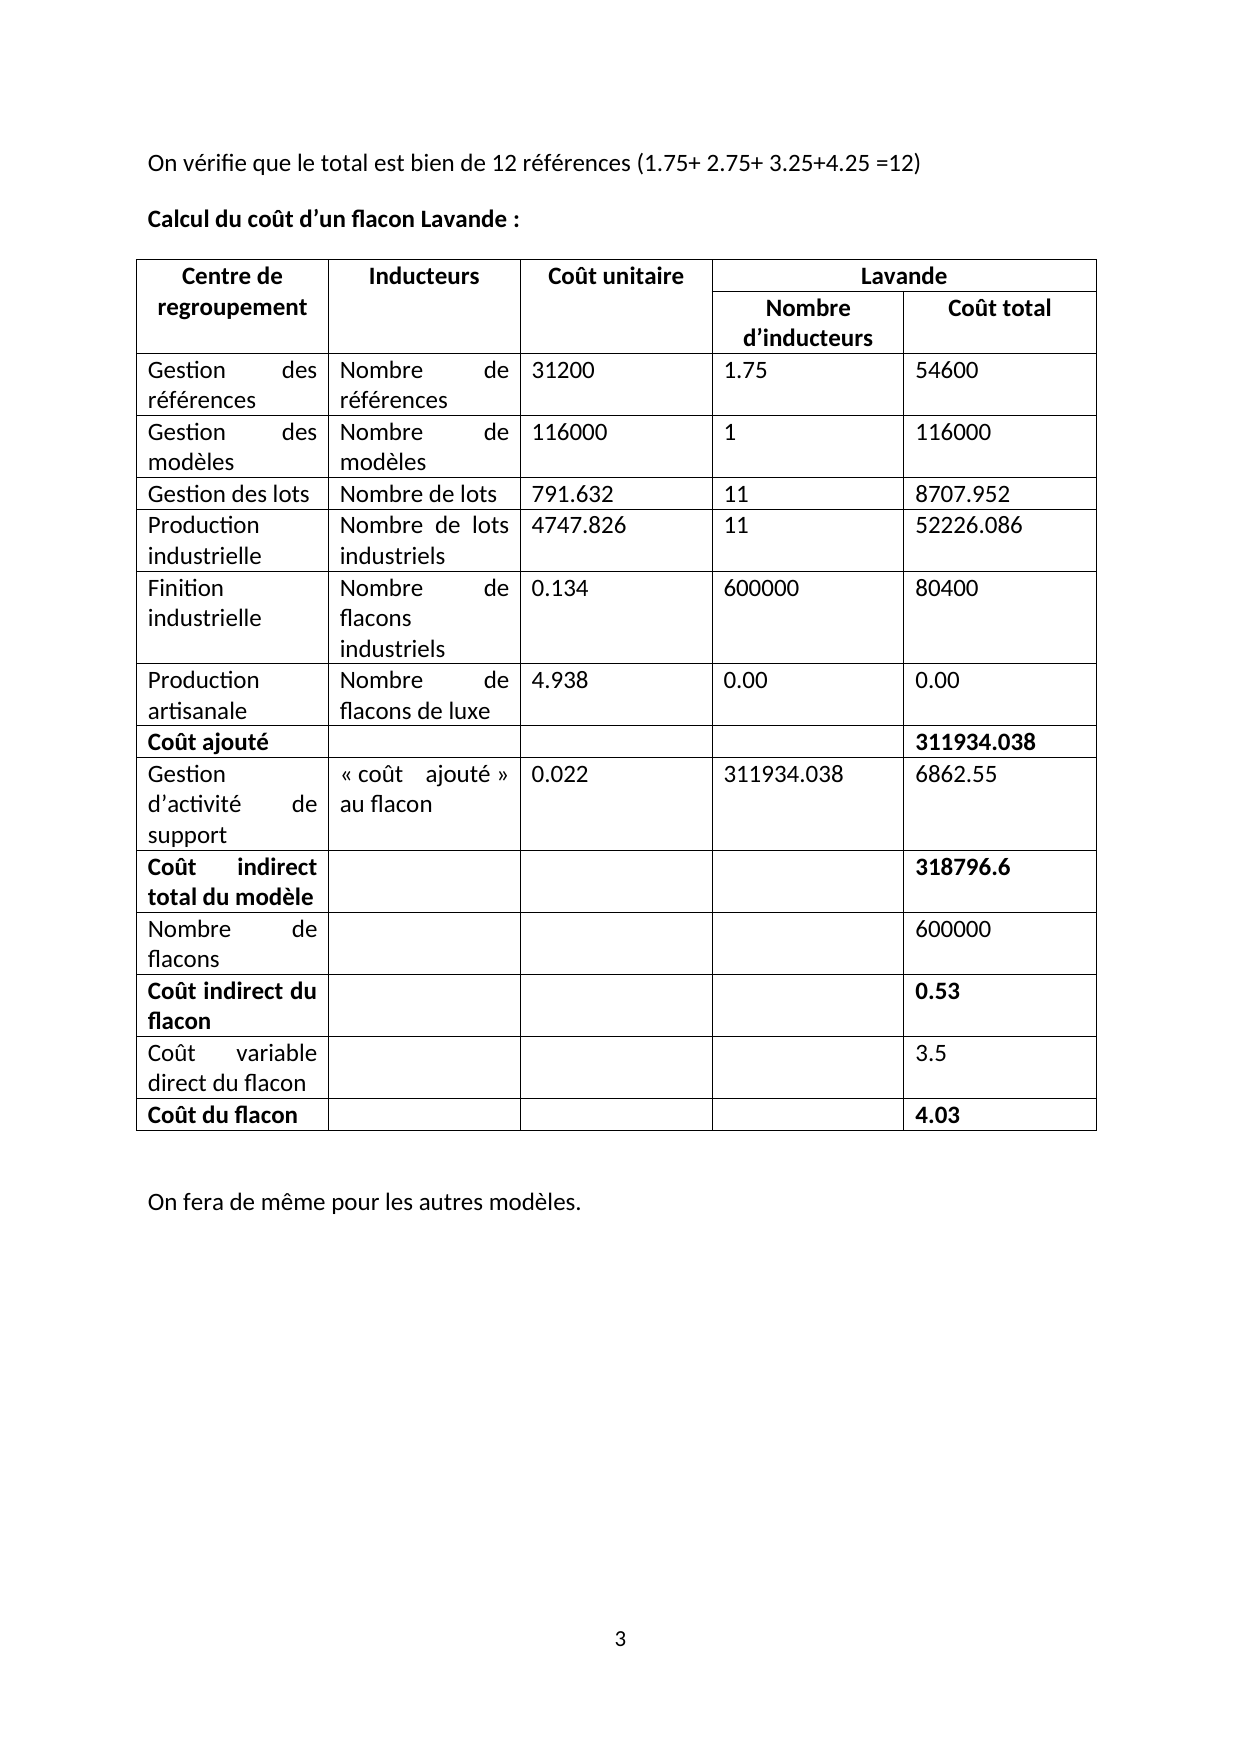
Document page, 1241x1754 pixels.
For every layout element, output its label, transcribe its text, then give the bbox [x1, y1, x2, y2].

table_cell 116000 [904, 416, 1096, 477]
table_cell 311934.038 [713, 758, 903, 849]
text On fera de même pour les autres modèles. [148, 1186, 1093, 1217]
table_cell 1 [713, 416, 903, 477]
table_cell Gestion des références [137, 354, 328, 415]
table_cell Nombre de flacons [137, 913, 328, 974]
table_cell 52226.086 [904, 510, 1096, 571]
table_cell Coût ajouté [137, 726, 328, 757]
table_cell Coût indirect du flacon [137, 975, 328, 1036]
table_cell Gestion des modèles [137, 416, 328, 477]
table_cell [521, 975, 712, 1036]
table_cell Nombre de flacons industriels [329, 572, 520, 663]
table_cell 600000 [713, 572, 903, 663]
table_cell Nombre d’inducteurs [713, 292, 903, 353]
table_cell 600000 [904, 913, 1096, 974]
table_cell Production industrielle [137, 510, 328, 571]
table_header Centre de regroupement [137, 260, 328, 353]
table_cell 4.938 [521, 664, 712, 725]
table_cell Nombre de flacons de luxe [329, 664, 520, 725]
table_cell [521, 913, 712, 974]
table_cell Gestion d’activité de support [137, 758, 328, 849]
table_header Lavande [713, 260, 1096, 291]
table_cell Nombre de références [329, 354, 520, 415]
table_cell [713, 1099, 903, 1129]
table_cell [329, 726, 520, 757]
table_cell 80400 [904, 572, 1096, 663]
table_cell [329, 1099, 520, 1129]
table_cell [329, 913, 520, 974]
table_cell 8707.952 [904, 478, 1096, 509]
table_cell 4747.826 [521, 510, 712, 571]
table_cell Coût variable direct du flacon [137, 1037, 328, 1098]
table_cell Gestion des lots [137, 478, 328, 509]
table_cell 11 [713, 510, 903, 571]
table_cell « coût ajouté » au flacon [329, 758, 520, 849]
table_cell 0.00 [904, 664, 1096, 725]
table_cell Nombre de lots [329, 478, 520, 509]
table_cell [329, 851, 520, 912]
table_cell Nombre de modèles [329, 416, 520, 477]
text Calcul du coût d’un flacon Lavande : [148, 203, 1093, 234]
table_cell 0.00 [713, 664, 903, 725]
table_cell 791.632 [521, 478, 712, 509]
table_cell [329, 975, 520, 1036]
text On vérifie que le total est bien de 12 références (1.75+ 2.75+ 3.25+4.25 =12) [148, 148, 1093, 178]
table_cell Coût du flacon [137, 1099, 328, 1129]
table_cell [713, 975, 903, 1036]
table_cell Production artisanale [137, 664, 328, 725]
table_cell [713, 913, 903, 974]
table_cell 1.75 [713, 354, 903, 415]
table_cell Finition industrielle [137, 572, 328, 663]
table_cell [521, 1099, 712, 1129]
table_cell 11 [713, 478, 903, 509]
table_cell Coût total [904, 292, 1096, 353]
table_cell 3.5 [904, 1037, 1096, 1098]
table_cell 116000 [521, 416, 712, 477]
table_cell 0.53 [904, 975, 1096, 1036]
table_cell [713, 1037, 903, 1098]
table_cell 54600 [904, 354, 1096, 415]
table_cell 0.022 [521, 758, 712, 849]
table_header Inducteurs [329, 260, 520, 353]
table_cell [713, 851, 903, 912]
table_cell 31200 [521, 354, 712, 415]
table_cell 6862.55 [904, 758, 1096, 849]
table_cell 318796.6 [904, 851, 1096, 912]
table_cell [521, 851, 712, 912]
table_cell 0.134 [521, 572, 712, 663]
table_cell [713, 726, 903, 757]
table_cell Nombre de lots industriels [329, 510, 520, 571]
table_cell [521, 726, 712, 757]
table_cell 4.03 [904, 1099, 1096, 1129]
table_cell [521, 1037, 712, 1098]
table_cell 311934.038 [904, 726, 1096, 757]
table_cell Coût indirect total du modèle [137, 851, 328, 912]
table_cell [329, 1037, 520, 1098]
table_header Coût unitaire [521, 260, 712, 353]
